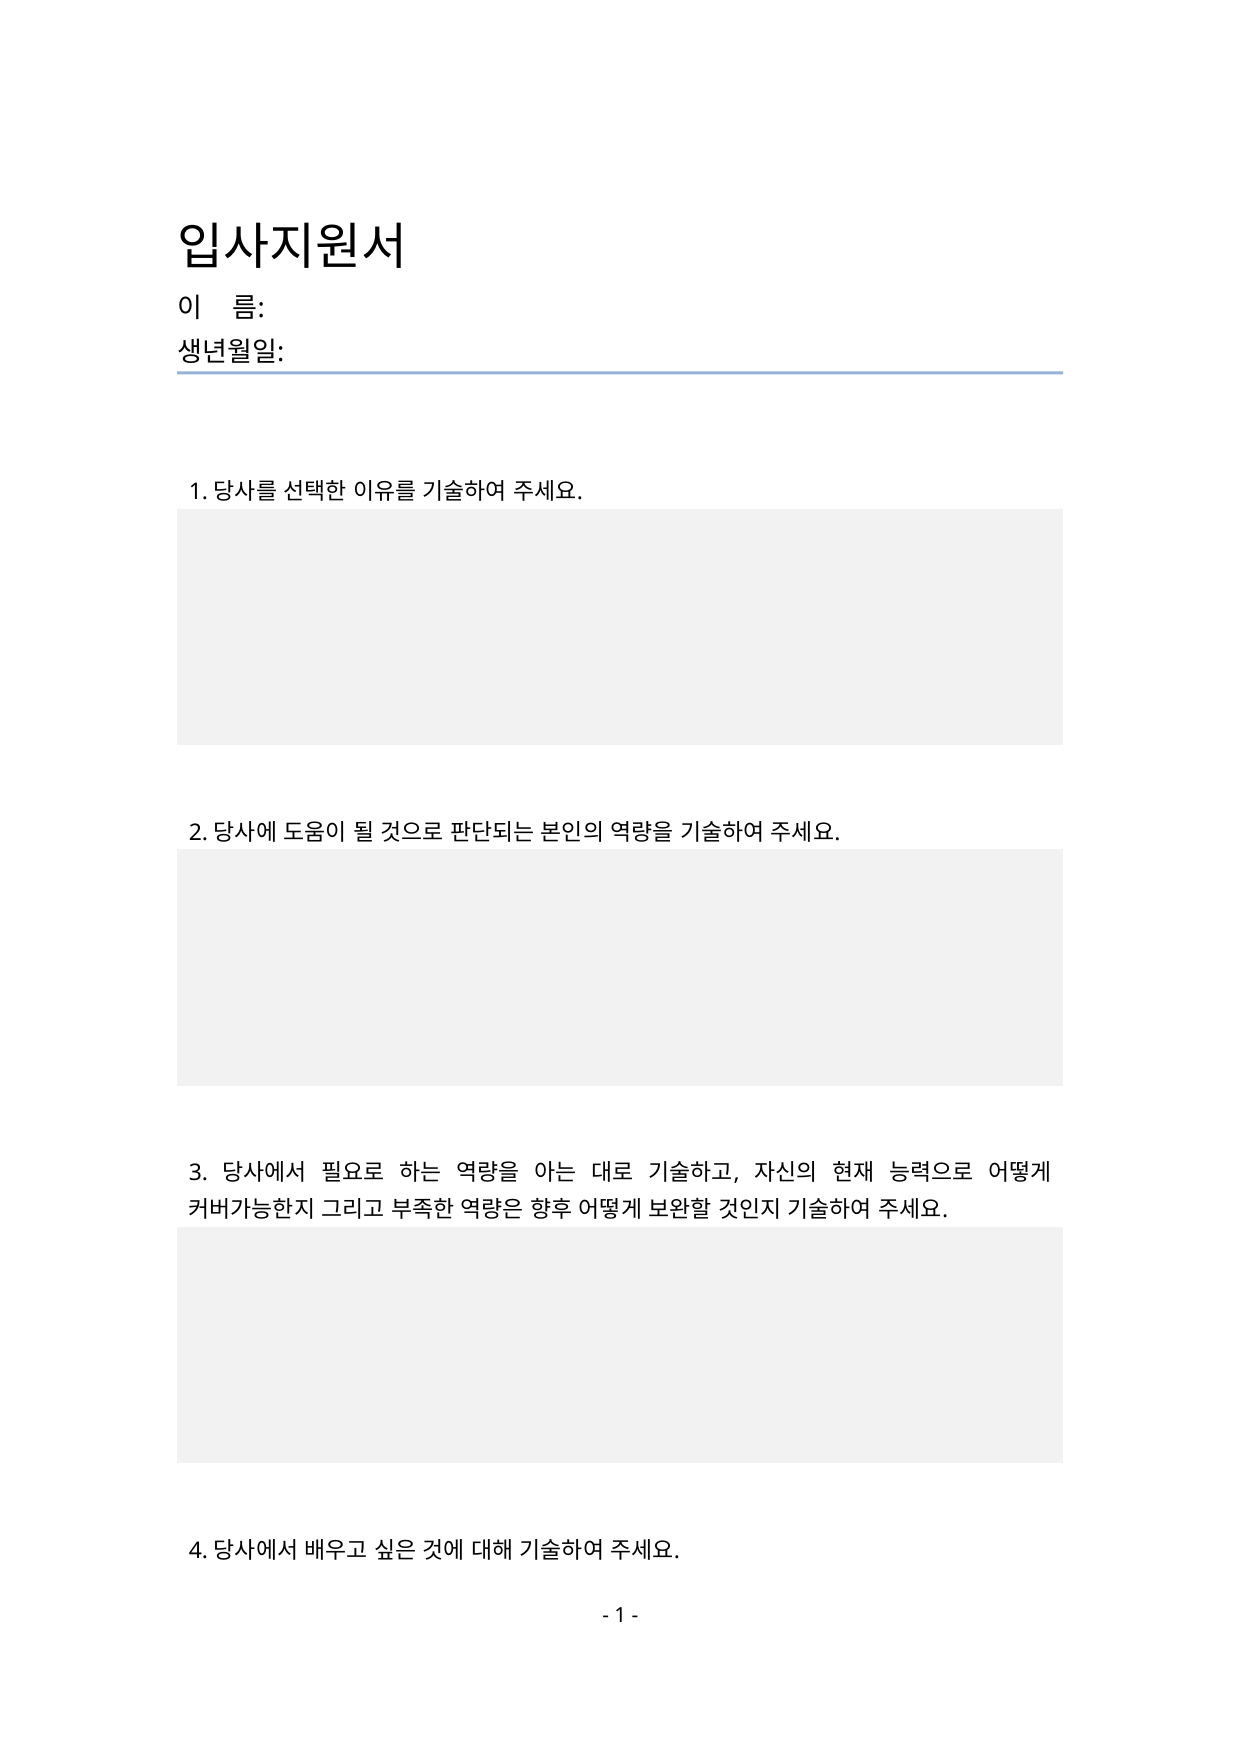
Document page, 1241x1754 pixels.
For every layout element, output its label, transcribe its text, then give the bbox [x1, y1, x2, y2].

text 이 름: [177, 286, 1063, 326]
table_header 1. 당사를 선택한 이유를 기술하여 주세요. [177, 473, 1063, 508]
table_header 4. 당사에서 배우고 싶은 것에 대해 기술하여 주세요. [177, 1532, 1063, 1567]
table_header 3. 당사에서 필요로 하는 역량을 아는 대로 기술하고, 자신의 현재 능력으로 어떻게 커버가능한지 그리고 부족한 역량은 향후 어떻게 보완할 것인지 기술하여 주세요. [177, 1154, 1063, 1227]
text 입사지원서 [177, 207, 1063, 279]
table_cell [177, 509, 1063, 745]
table_header 2. 당사에 도움이 될 것으로 판단되는 본인의 역량을 기술하여 주세요. [177, 814, 1063, 849]
text 생년월일: [177, 329, 1063, 369]
table_cell [177, 1227, 1063, 1463]
table_cell [177, 849, 1063, 1086]
